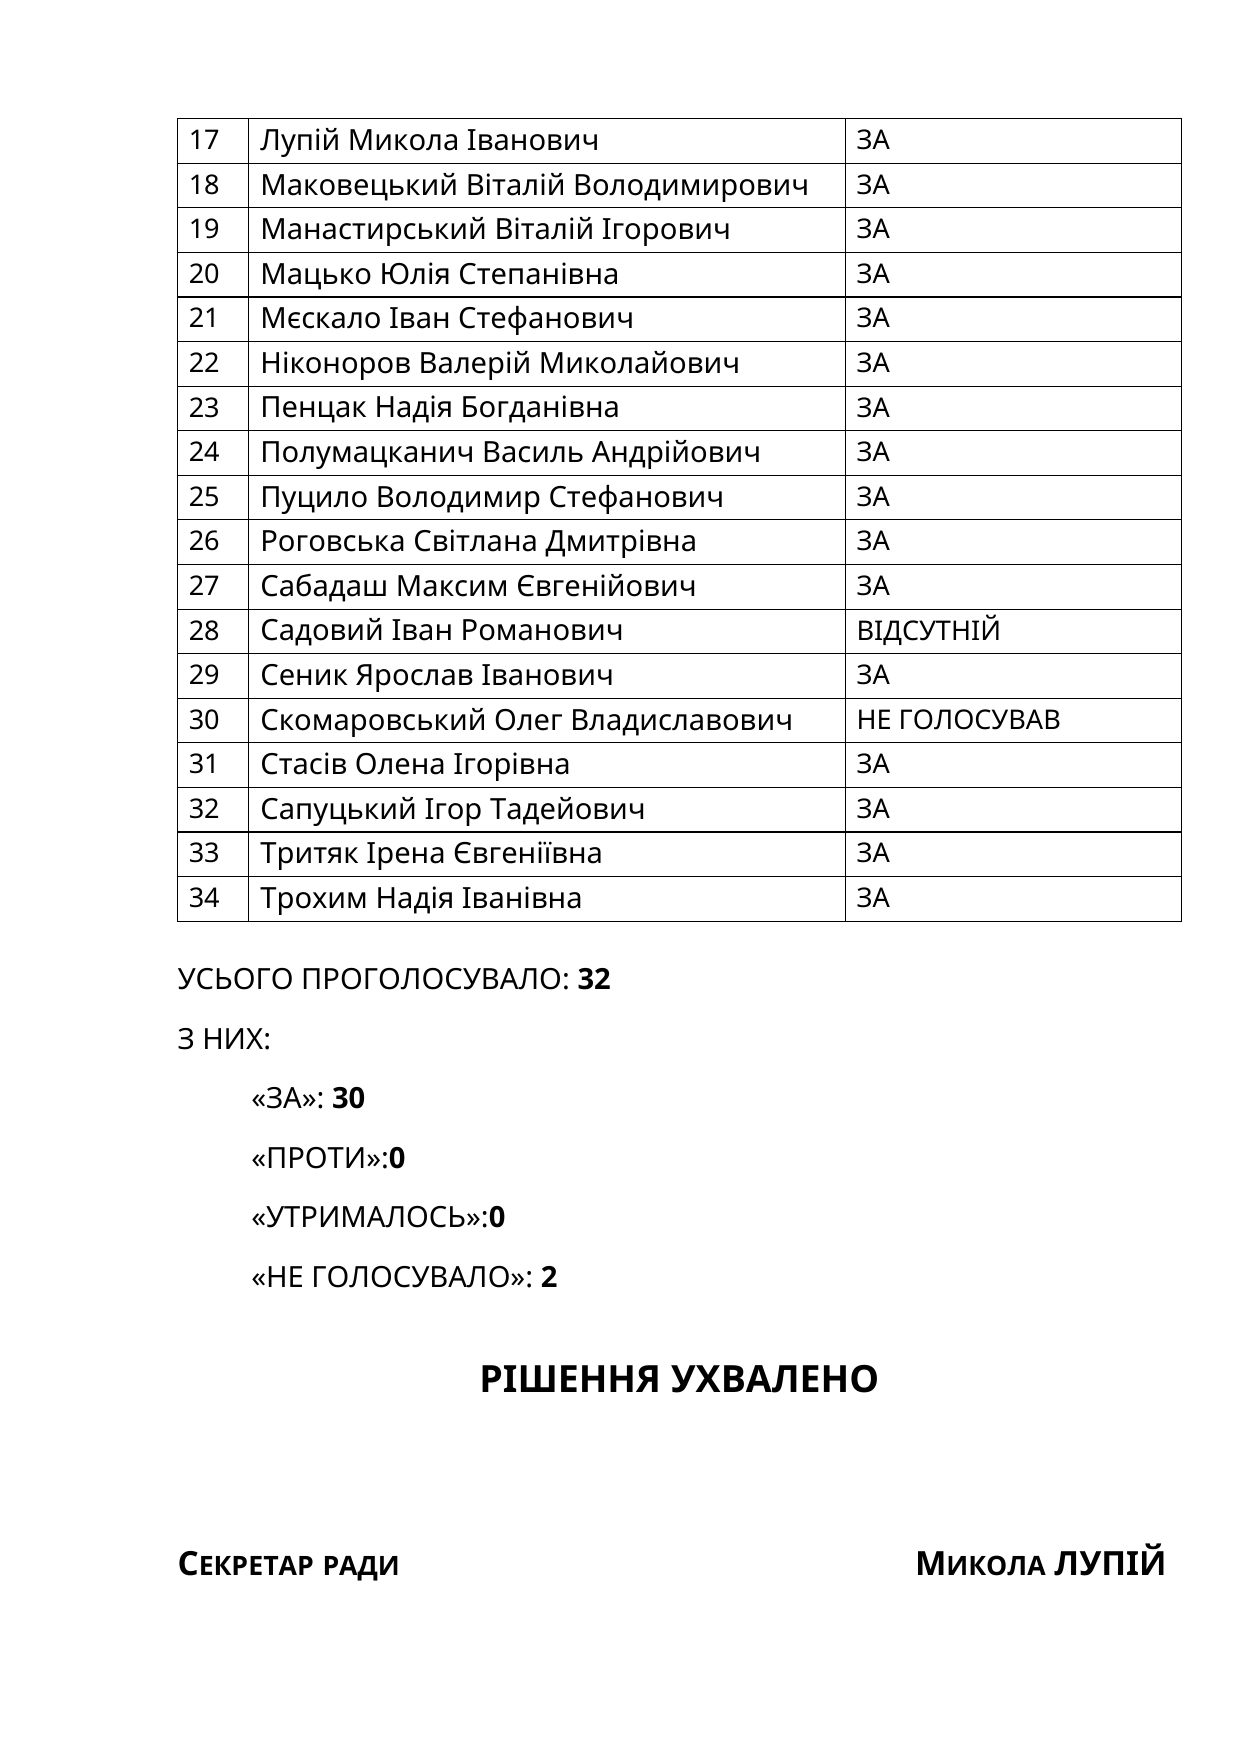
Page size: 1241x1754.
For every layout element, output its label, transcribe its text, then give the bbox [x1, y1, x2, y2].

table_cell 26 [178, 520, 248, 564]
table_cell 29 [178, 654, 248, 698]
table_cell ЗА [846, 520, 1181, 564]
table_cell 28 [178, 610, 248, 653]
table_cell Стасів Олена Ігорівна [249, 743, 845, 787]
table_cell Скомаровський Олег Владиславович [249, 699, 845, 742]
table_cell ЗА [846, 833, 1181, 876]
table_cell ЗА [846, 253, 1181, 296]
table_cell Мацько Юлія Степанівна [249, 253, 845, 296]
table_cell Садовий Іван Романович [249, 610, 845, 653]
table_cell Манастирський Віталій Ігорович [249, 208, 845, 252]
table_cell Мєскало Іван Стефанович [249, 298, 845, 341]
table_cell ВІДСУТНІЙ [846, 610, 1181, 653]
table_cell 19 [178, 208, 248, 252]
table_cell Сапуцький Ігор Тадейович [249, 788, 845, 831]
text «ЗА»: 30 [177, 1077, 1181, 1117]
table_cell Лупій Микола Іванович [249, 119, 845, 163]
table_cell ЗА [846, 565, 1181, 608]
table_cell ЗА [846, 476, 1181, 519]
table_cell 21 [178, 298, 248, 341]
table_cell Тритяк Ірена Євгеніївна [249, 833, 845, 876]
table_cell 33 [178, 833, 248, 876]
table_cell 31 [178, 743, 248, 787]
table_cell ЗА [846, 387, 1181, 430]
table_cell ЗА [846, 119, 1181, 163]
table_cell ЗА [846, 654, 1181, 698]
table_cell ЗА [846, 743, 1181, 787]
text «НЕ ГОЛОСУВАЛО»: 2 [177, 1256, 1181, 1296]
table_cell ЗА [846, 877, 1181, 921]
table_cell Пуцило Володимир Стефанович [249, 476, 845, 519]
table_cell Пенцак Надія Богданівна [249, 387, 845, 430]
table_cell ЗА [846, 342, 1181, 386]
table_cell Трохим Надія Іванівна [249, 877, 845, 921]
table_cell 17 [178, 119, 248, 163]
table_cell 30 [178, 699, 248, 742]
table_cell 22 [178, 342, 248, 386]
text «ПРОТИ»:0 [177, 1137, 1181, 1177]
table_cell ЗА [846, 298, 1181, 341]
table_cell ЗА [846, 431, 1181, 475]
table_cell Ніконоров Валерій Миколайович [249, 342, 845, 386]
table_cell Полумацканич Василь Андрійович [249, 431, 845, 475]
table_cell 24 [178, 431, 248, 475]
table_cell ЗА [846, 164, 1181, 207]
table_cell 20 [178, 253, 248, 296]
table_cell НЕ ГОЛОСУВАВ [846, 699, 1181, 742]
text З НИХ: [177, 1018, 1181, 1058]
table_cell Сабадаш Максим Євгенійович [249, 565, 845, 608]
table_cell Маковецький Віталій Володимирович [249, 164, 845, 207]
text Секретар ради Микола ЛУПІЙ [177, 1539, 1181, 1585]
table_cell ЗА [846, 208, 1181, 252]
table_cell Роговська Світлана Дмитрівна [249, 520, 845, 564]
table_cell 32 [178, 788, 248, 831]
text РІШЕННЯ УХВАЛЕНО [177, 1352, 1181, 1403]
text «УТРИМАЛОСЬ»:0 [177, 1196, 1181, 1236]
table_cell 23 [178, 387, 248, 430]
table_cell Сеник Ярослав Іванович [249, 654, 845, 698]
table_cell 27 [178, 565, 248, 608]
table_cell 18 [178, 164, 248, 207]
table_cell 25 [178, 476, 248, 519]
text Усього проголосувало: 32 [177, 958, 1181, 998]
table_cell 34 [178, 877, 248, 921]
table_cell ЗА [846, 788, 1181, 831]
